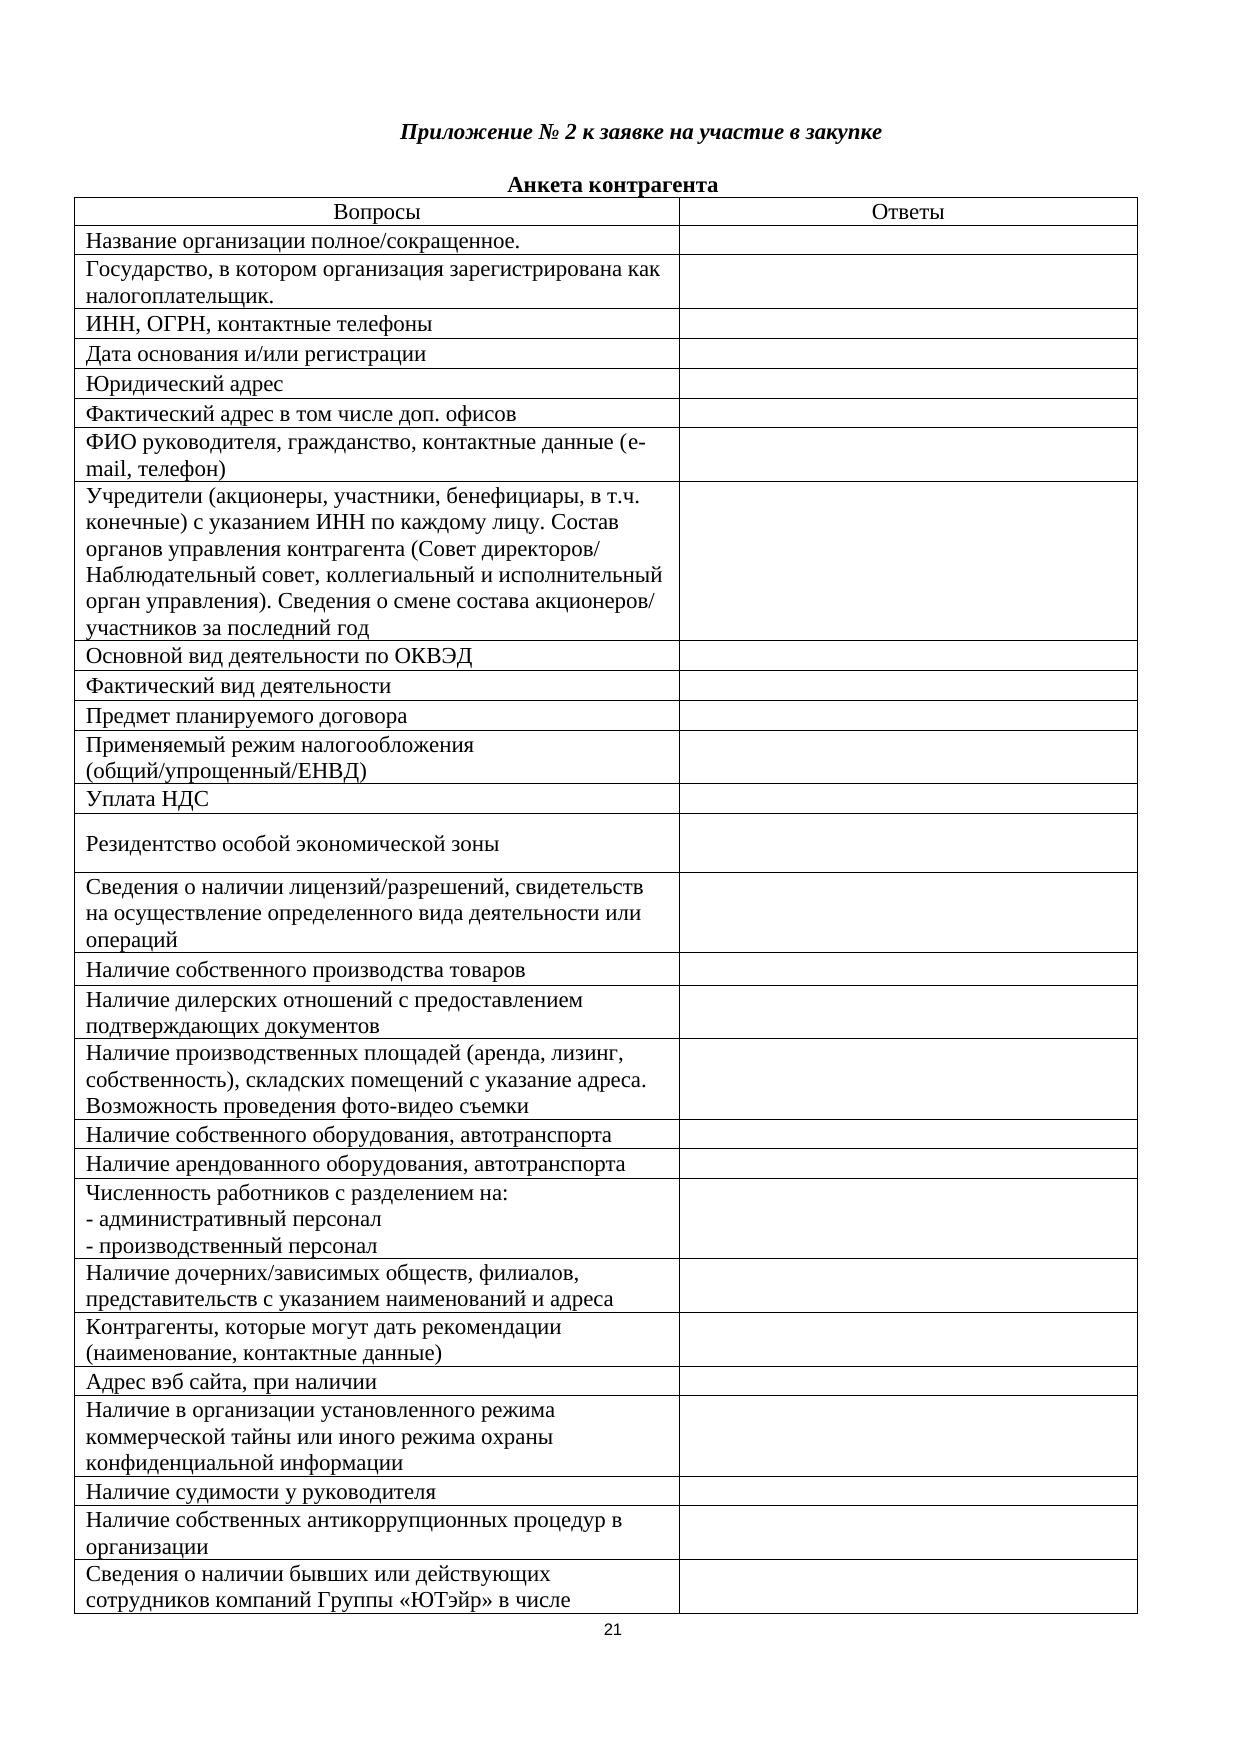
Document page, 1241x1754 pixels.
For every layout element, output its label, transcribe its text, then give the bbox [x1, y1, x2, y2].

table_cell Наличие дочерних/зависимых обществ, филиалов, представительств с указанием наименований и адреса [75, 1259, 679, 1312]
table_header Ответы [680, 198, 1137, 224]
table_cell [680, 399, 1137, 427]
table_cell [680, 1560, 1137, 1613]
table_cell Фактический адрес в том числе доп. офисов [75, 399, 679, 427]
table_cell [75, 1560, 679, 1613]
table_cell [680, 1039, 1137, 1118]
table_cell Наличие собственного оборудования, автотранспорта [75, 1120, 679, 1148]
table_cell Фактический вид деятельности [75, 671, 679, 700]
table_cell [680, 1477, 1137, 1505]
table_cell [680, 641, 1137, 670]
table_cell [680, 255, 1137, 308]
table_cell [680, 226, 1137, 254]
table_cell [680, 1149, 1137, 1178]
table_cell Основной вид деятельности по ОКВЭД [75, 641, 679, 670]
table_cell Адрес вэб сайта, при наличии [75, 1367, 679, 1395]
table_cell [680, 953, 1137, 984]
table_cell [680, 1259, 1137, 1312]
table_cell [680, 1367, 1137, 1395]
table_cell [680, 1120, 1137, 1148]
table_cell Юридический адрес [75, 369, 679, 397]
table_cell Контрагенты, которые могут дать рекомендации (наименование, контактные данные) [75, 1313, 679, 1366]
table_cell [680, 1396, 1137, 1476]
table_cell [680, 339, 1137, 368]
table_cell [680, 1506, 1137, 1559]
table_cell Резидентство особой экономической зоны [75, 814, 679, 872]
table_cell Наличие собственного производства товаров [75, 953, 679, 984]
table_cell [680, 784, 1137, 813]
table_cell Применяемый режим налогообложения (общий/упрощенный/ЕНВД) [75, 731, 679, 783]
table_cell [680, 986, 1137, 1038]
table_cell [680, 814, 1137, 872]
table_cell Учредители (акционеры, участники, бенефициары, в т.ч. конечные) с указанием ИНН по каждому лицу. Состав органов управления контрагента (Совет директоров/ Наблюдательный совет, коллегиальный и исполнительный орган управления). Сведения о смене состава акционеров/ участников за последний год [75, 482, 679, 640]
text Приложение № 2 к заявке на участие в закупке [74, 118, 1152, 144]
table_cell Наличие дилерских отношений с предоставлением подтверждающих документов [75, 986, 679, 1038]
table_cell [680, 1313, 1137, 1366]
table_cell [680, 873, 1137, 952]
table_cell [680, 428, 1137, 481]
table_cell [680, 701, 1137, 729]
table_cell [680, 731, 1137, 783]
table_cell Уплата НДС [75, 784, 679, 813]
table_cell Наличие в организации установленного режима коммерческой тайны или иного режима охраны конфиденциальной информации [75, 1396, 679, 1476]
table_cell Предмет планируемого договора [75, 701, 679, 729]
table_header Вопросы [75, 198, 679, 224]
table_cell [680, 369, 1137, 397]
table_cell [680, 309, 1137, 338]
text Анкета контрагента [74, 171, 1152, 197]
table_cell [680, 671, 1137, 700]
table_cell Название организации полное/сокращенное. [75, 226, 679, 254]
table_cell Государство, в котором организация зарегистрирована как налогоплательщик. [75, 255, 679, 308]
table_cell Наличие собственных антикоррупционных процедур в организации [75, 1506, 679, 1559]
table_cell Численность работников с разделением на: - административный персонал - производственный персонал [75, 1179, 679, 1258]
table_cell Наличие судимости у руководителя [75, 1477, 679, 1505]
table_cell Сведения о наличии лицензий/разрешений, свидетельств на осуществление определенного вида деятельности или операций [75, 873, 679, 952]
table_cell Дата основания и/или регистрации [75, 339, 679, 368]
table_cell [680, 482, 1137, 640]
table_cell Наличие производственных площадей (аренда, лизинг, собственность), складских помещений с указание адреса. Возможность проведения фото-видео съемки [75, 1039, 679, 1118]
table_cell [680, 1179, 1137, 1258]
table_cell ФИО руководителя, гражданство, контактные данные (e-mail, телефон) [75, 428, 679, 481]
table_cell ИНН, ОГРН, контактные телефоны [75, 309, 679, 338]
table_cell Наличие арендованного оборудования, автотранспорта [75, 1149, 679, 1178]
